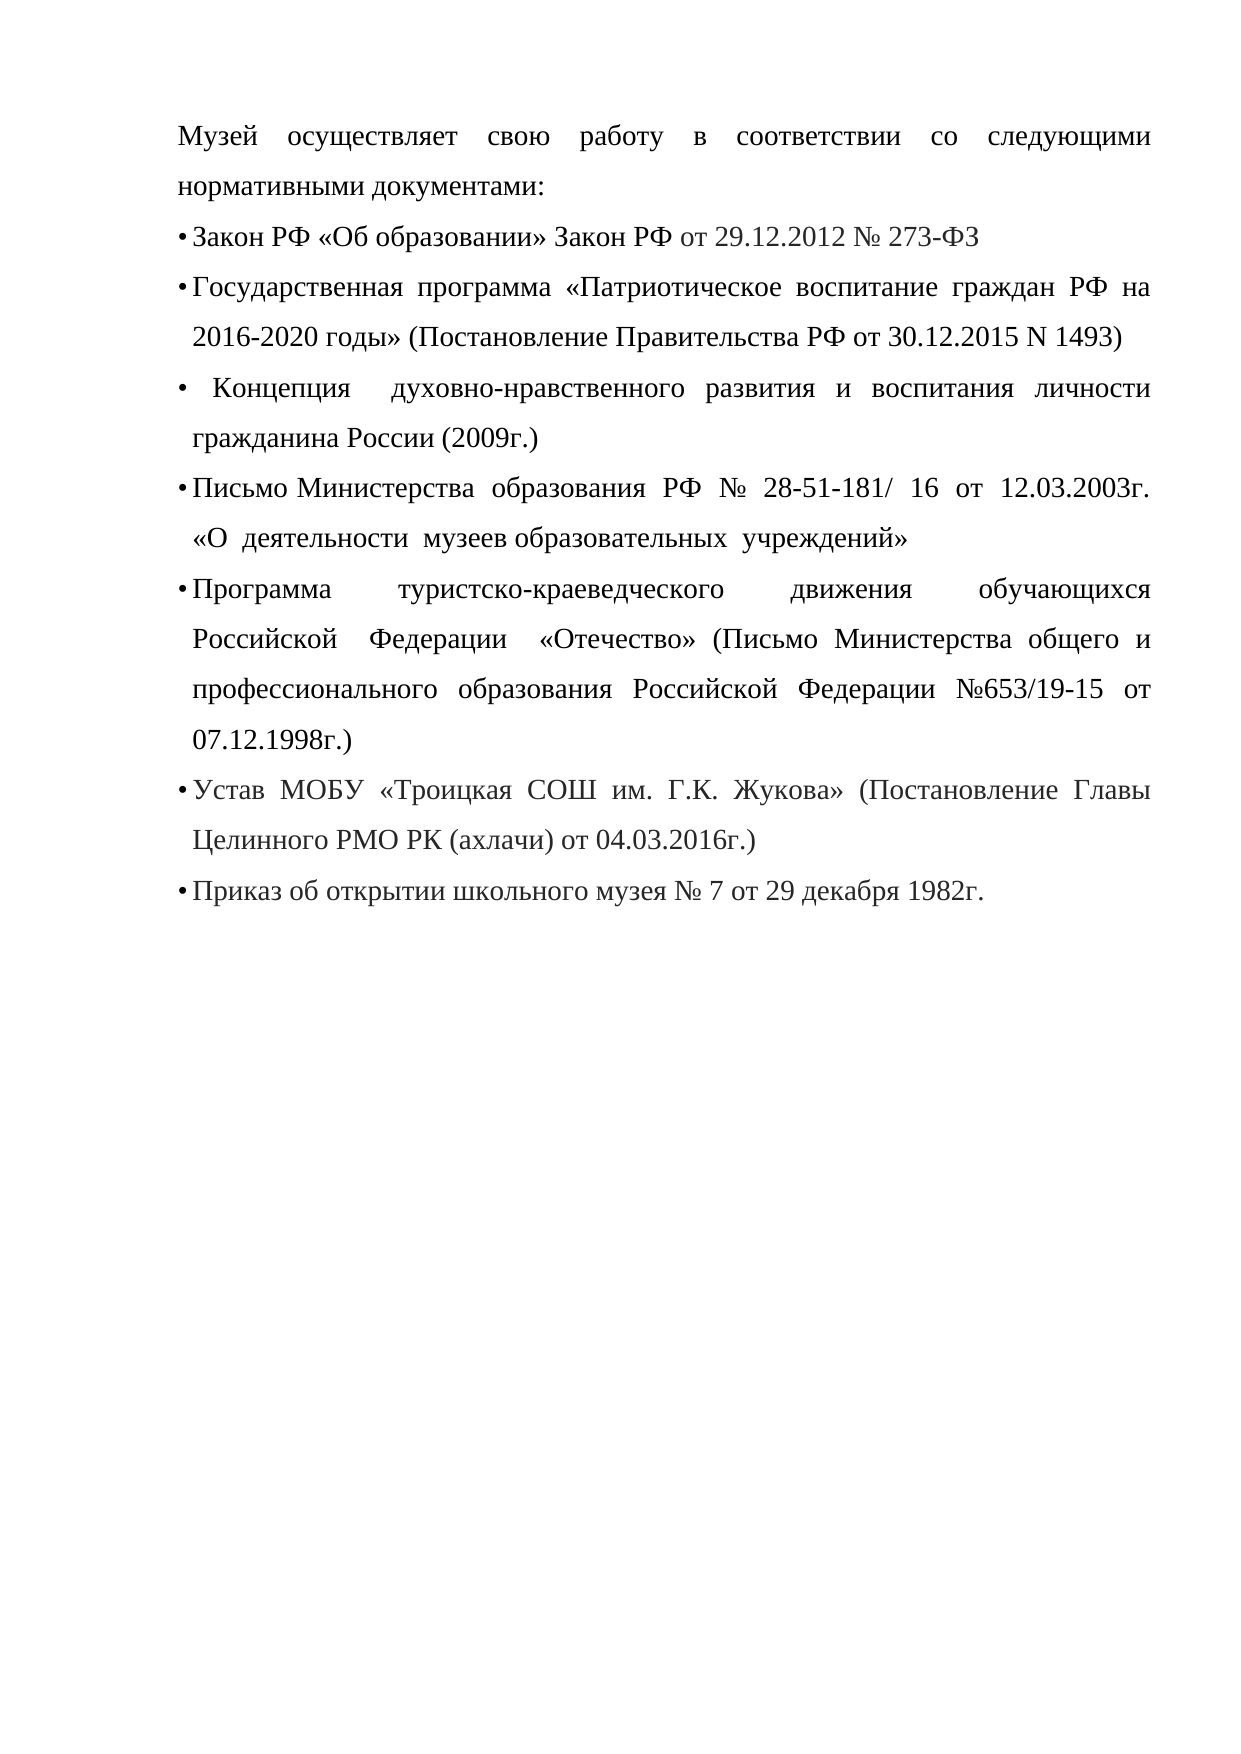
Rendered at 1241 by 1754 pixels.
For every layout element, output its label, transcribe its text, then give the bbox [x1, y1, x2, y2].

list Государственная программа «Патриотическое воспитание граждан РФ на 2016-2020 годы» (Постановление Правительства РФ от 30.12.2015 N 1493) [177, 269, 1152, 353]
list Устав МОБУ «Троицкая СОШ им. Г.К. Жукова» (Постановление Главы Целинного РМО РК (ахлачи) от 04.03.2016г.) [177, 772, 1152, 856]
list Программа туристско-краеведческого движения обучающихся Российской Федерации «Отечество» (Письмо Министерства общего и профессионального образования Российской Федерации №653/19-15 от 07.12.1998г.) [177, 571, 1152, 755]
list Письмо Министерства образования РФ № 28-51-181/ 16 от 12.03.2003г. «О деятельности музеев образовательных учреждений» [177, 470, 1152, 554]
list Закон РФ «Об образовании» Закон РФ от 29.12.2012 № 273-ФЗ [177, 219, 1152, 252]
text Музей осуществляет свою работу в соответствии со следующими нормативными документами: [177, 118, 1152, 202]
list Концепция духовно-нравственного развития и воспитания личности гражданина России (2009г.) [177, 370, 1152, 453]
list Приказ об открытии школьного музея № 7 от 29 декабря 1982г. [177, 873, 1152, 906]
